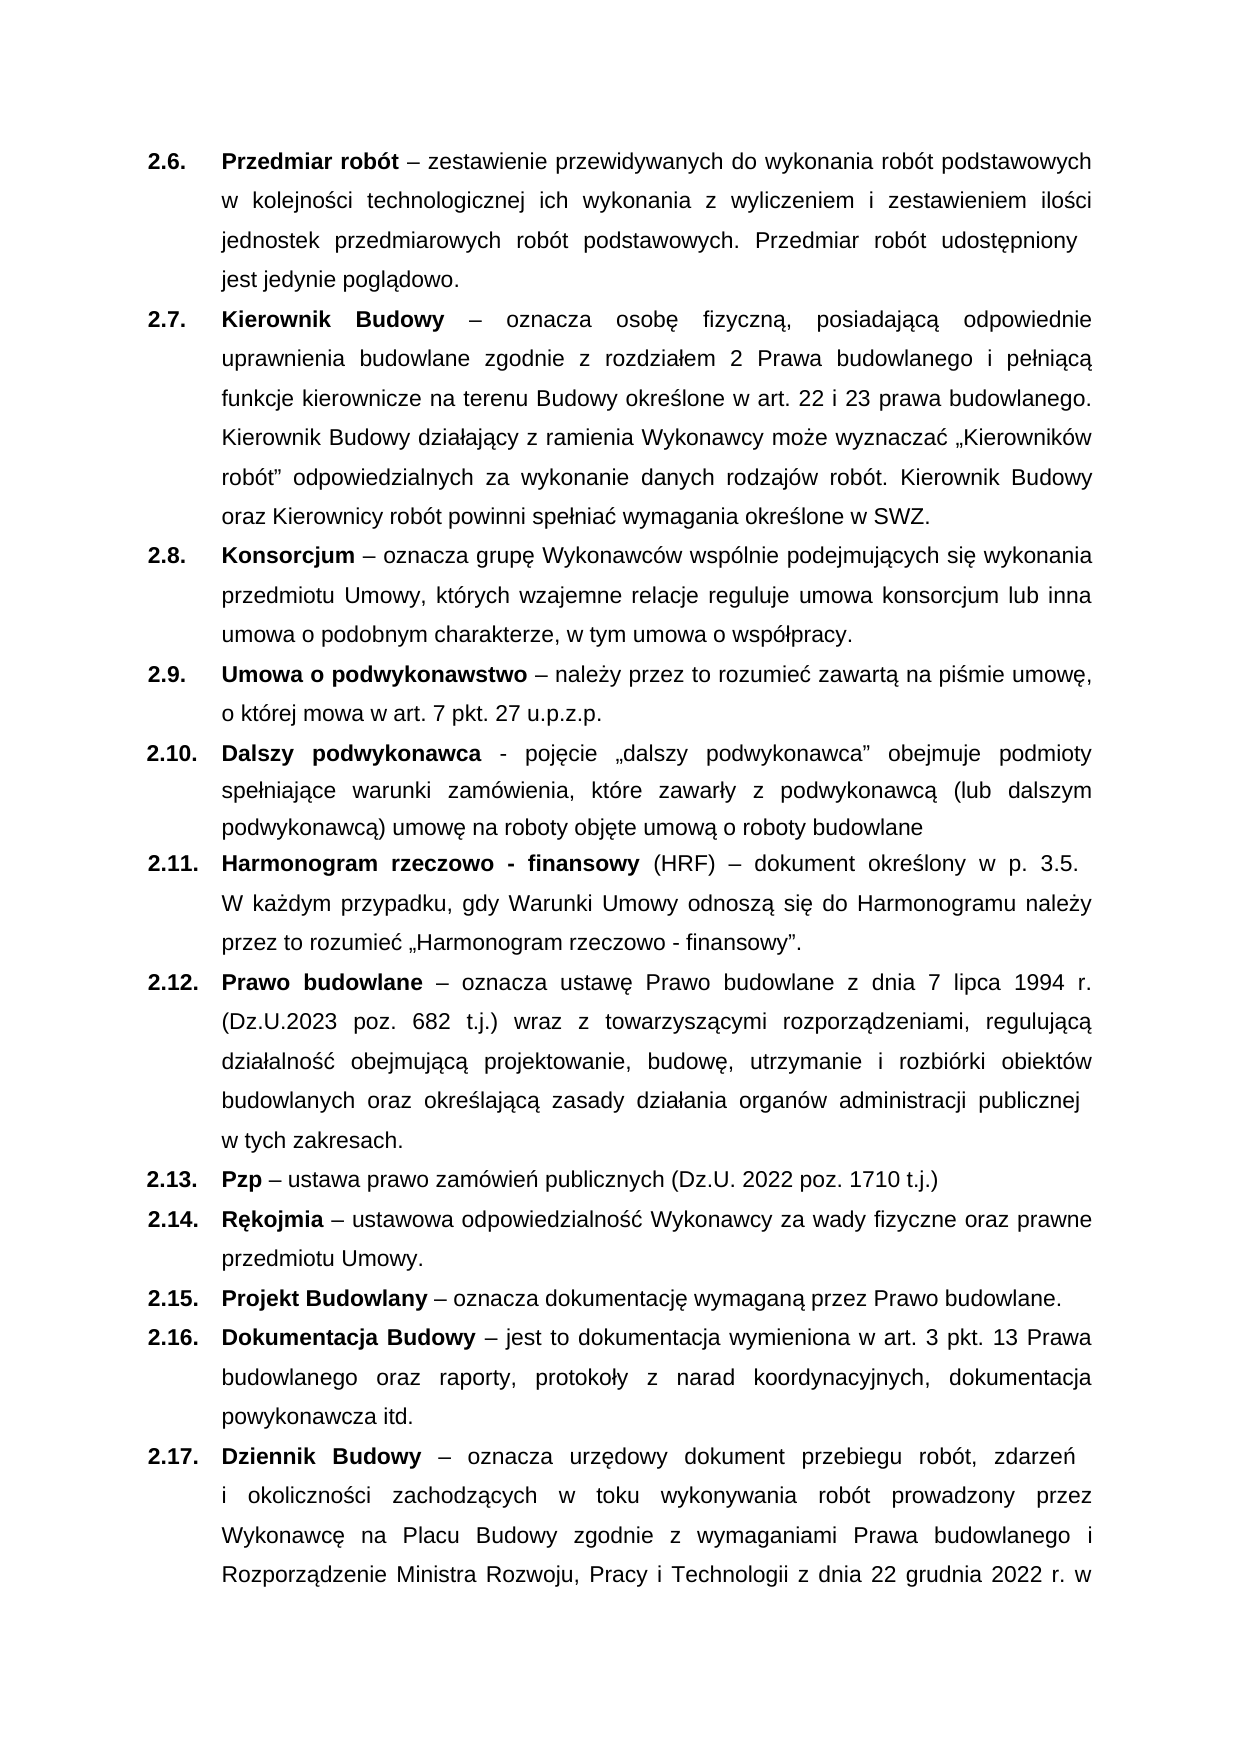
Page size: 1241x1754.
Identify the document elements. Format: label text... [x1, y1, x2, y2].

list Rękojmia – ustawowa odpowiedzialność Wykonawcy za wady fizyczne oraz prawne przedmiotu Umowy. [148, 1206, 1093, 1272]
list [148, 1443, 1093, 1587]
list Harmonogram rzeczowo - finansowy (HRF) – dokument określony w p. 3.5. W każdym przypadku, gdy Warunki Umowy odnoszą się do Harmonogramu należy przez to rozumieć „Harmonogram rzeczowo - finansowy”. [148, 850, 1093, 956]
list Kierownik Budowy – oznacza osobę fizyczną, posiadającą odpowiednie uprawnienia budowlane zgodnie z rozdziałem 2 Prawa budowlanego i pełniącą funkcje kierownicze na terenu Budowy określone w art. 22 i 23 prawa budowlanego. Kierownik Budowy działający z ramienia Wykonawcy może wyznaczać „Kierowników robót” odpowiedzialnych za wykonanie danych rodzajów robót. Kierownik Budowy oraz Kierownicy robót powinni spełniać wymagania określone w SWZ. [148, 306, 1093, 529]
list Dokumentacja Budowy – jest to dokumentacja wymieniona w art. 3 pkt. 13 Prawa budowlanego oraz raporty, protokoły z narad koordynacyjnych, dokumentacja powykonawcza itd. [148, 1324, 1093, 1429]
list Przedmiar robót – zestawienie przewidywanych do wykonania robót podstawowych w kolejności technologicznej ich wykonania z wyliczeniem i zestawieniem ilości jednostek przedmiarowych robót podstawowych. Przedmiar robót udostępniony jest jedynie poglądowo. [148, 148, 1093, 292]
list Umowa o podwykonawstwo – należy przez to rozumieć zawartą na piśmie umowę, o której mowa w art. 7 pkt. 27 u.p.z.p. [148, 661, 1093, 727]
list Konsorcjum – oznacza grupę Wykonawców wspólnie podejmujących się wykonania przedmiotu Umowy, których wzajemne relacje reguluje umowa konsorcjum lub inna umowa o podobnym charakterze, w tym umowa o współpracy. [148, 542, 1093, 648]
list Dalszy podwykonawca - pojęcie „dalszy podwykonawca” obejmuje podmioty spełniające warunki zamówienia, które zawarły z podwykonawcą (lub dalszym podwykonawcą) umowę na roboty objęte umową o roboty budowlane [146, 740, 1093, 840]
list Prawo budowlane – oznacza ustawę Prawo budowlane z dnia 7 lipca 1994 r. (Dz.U.2023 poz. 682 t.j.) wraz z towarzyszącymi rozporządzeniami, regulującą działalność obejmującą projektowanie, budowę, utrzymanie i rozbiórki obiektów budowlanych oraz określającą zasady działania organów administracji publicznej w tych zakresach. [148, 969, 1093, 1153]
list Projekt Budowlany – oznacza dokumentację wymaganą przez Prawo budowlane. [148, 1285, 1093, 1311]
list Pzp – ustawa prawo zamówień publicznych (Dz.U. 2022 poz. 1710 t.j.) [146, 1166, 1093, 1193]
